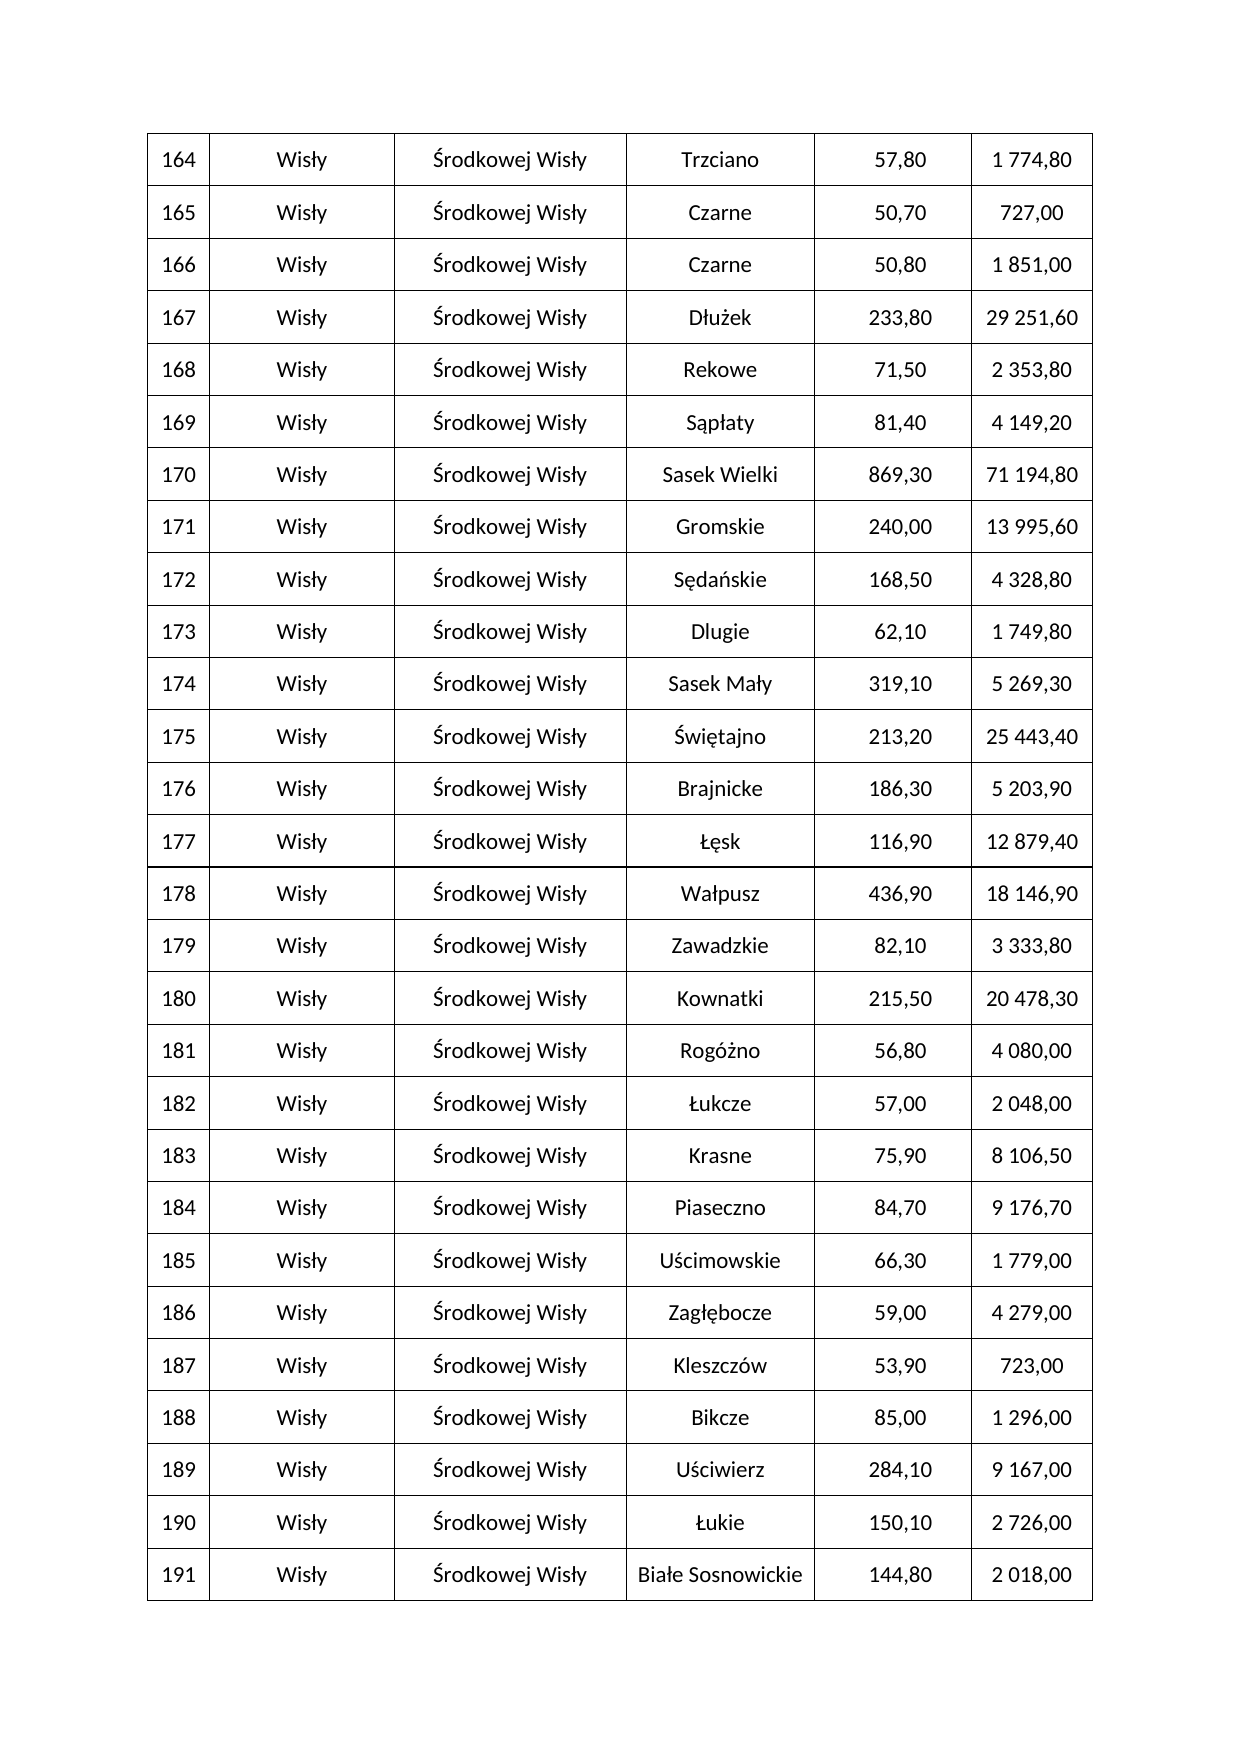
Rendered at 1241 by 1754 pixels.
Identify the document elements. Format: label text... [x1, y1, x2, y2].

table_cell 4 080,00 [972, 1025, 1092, 1076]
table_cell [815, 920, 829, 971]
table_cell Wisły [210, 344, 394, 395]
table_cell 186,30 [830, 763, 971, 814]
table_cell 169 [148, 396, 209, 447]
table_cell [815, 239, 829, 290]
table_cell 5 203,90 [972, 763, 1092, 814]
table_cell Czarne [627, 186, 814, 238]
table_cell Wisły [210, 1234, 394, 1286]
table_cell Środkowej Wisły [395, 501, 626, 552]
table_cell 71,50 [830, 344, 971, 395]
table_cell 82,10 [830, 920, 971, 971]
table_cell 50,70 [830, 186, 971, 238]
table_cell Wisły [210, 1182, 394, 1233]
table_cell Wisły [210, 920, 394, 971]
table_cell 170 [148, 448, 209, 500]
table_cell Kleszczów [627, 1339, 814, 1390]
table_cell 172 [148, 553, 209, 604]
table_cell 180 [148, 972, 209, 1024]
table_cell Środkowej Wisły [395, 1234, 626, 1286]
table_cell Wisły [210, 972, 394, 1024]
table_cell 56,80 [830, 1025, 971, 1076]
table_cell Wisły [210, 763, 394, 814]
table_cell 9 176,70 [972, 1182, 1092, 1233]
table_cell Środkowej Wisły [395, 606, 626, 657]
table_cell 183 [148, 1130, 209, 1181]
table_cell Rogóżno [627, 1025, 814, 1076]
table_cell Wisły [210, 501, 394, 552]
table_cell 12 879,40 [972, 815, 1092, 866]
table_cell Środkowej Wisły [395, 553, 626, 604]
table_cell 59,00 [830, 1287, 971, 1338]
table_cell 188 [148, 1391, 209, 1443]
table_cell Wisły [210, 1496, 394, 1548]
table_cell 215,50 [830, 972, 971, 1024]
table_cell 66,30 [830, 1234, 971, 1286]
table_cell Łęsk [627, 815, 814, 866]
table_cell 62,10 [830, 606, 971, 657]
table_cell 2 018,00 [972, 1549, 1092, 1600]
table_cell Wisły [210, 1130, 394, 1181]
table_cell Czarne [627, 239, 814, 290]
table_cell [815, 1444, 829, 1495]
table_cell Dlugie [627, 606, 814, 657]
table_cell Zawadzkie [627, 920, 814, 971]
table_cell Wisły [210, 815, 394, 866]
table_cell [815, 344, 829, 395]
table_cell Łukie [627, 1496, 814, 1548]
table_cell 81,40 [830, 396, 971, 447]
table_cell 3 333,80 [972, 920, 1092, 971]
table_cell 165 [148, 186, 209, 238]
table_cell [815, 448, 829, 500]
table_cell 1 851,00 [972, 239, 1092, 290]
table_cell [815, 501, 829, 552]
table_cell Łukcze [627, 1077, 814, 1128]
table_cell Środkowej Wisły [395, 239, 626, 290]
table_cell [815, 186, 829, 238]
table_cell Uściwierz [627, 1444, 814, 1495]
table_cell 2 726,00 [972, 1496, 1092, 1548]
table_cell [815, 134, 829, 185]
table_cell Środkowej Wisły [395, 972, 626, 1024]
table_cell 727,00 [972, 186, 1092, 238]
table_cell Zagłębocze [627, 1287, 814, 1338]
table_cell Wisły [210, 291, 394, 342]
table_cell 174 [148, 658, 209, 709]
table_cell Środkowej Wisły [395, 1339, 626, 1390]
table_cell Środkowej Wisły [395, 1391, 626, 1443]
table_cell Sędańskie [627, 553, 814, 604]
table_cell 284,10 [830, 1444, 971, 1495]
table_cell Środkowej Wisły [395, 1549, 626, 1600]
table_cell Środkowej Wisły [395, 1182, 626, 1233]
table_cell 189 [148, 1444, 209, 1495]
table_cell 187 [148, 1339, 209, 1390]
table_cell [815, 1077, 829, 1128]
table_cell Wisły [210, 710, 394, 762]
table_cell 175 [148, 710, 209, 762]
table_cell Uścimowskie [627, 1234, 814, 1286]
table_cell Krasne [627, 1130, 814, 1181]
table_cell Środkowej Wisły [395, 186, 626, 238]
table_cell Świętajno [627, 710, 814, 762]
table_cell [815, 1391, 829, 1443]
table_cell 1 296,00 [972, 1391, 1092, 1443]
table_cell 233,80 [830, 291, 971, 342]
table_cell Środkowej Wisły [395, 1444, 626, 1495]
table_cell [815, 1025, 829, 1076]
table_cell 57,80 [830, 134, 971, 185]
table_cell Wisły [210, 1339, 394, 1390]
table_cell Sasek Wielki [627, 448, 814, 500]
table_cell 182 [148, 1077, 209, 1128]
table_cell 177 [148, 815, 209, 866]
table_cell Środkowej Wisły [395, 291, 626, 342]
table_cell [815, 972, 829, 1024]
table_cell Środkowej Wisły [395, 1025, 626, 1076]
table_cell 190 [148, 1496, 209, 1548]
table_cell [815, 553, 829, 604]
table_cell 1 779,00 [972, 1234, 1092, 1286]
table_cell 1 774,80 [972, 134, 1092, 185]
table_cell 178 [148, 868, 209, 919]
table_cell Wisły [210, 1549, 394, 1600]
table_cell Środkowej Wisły [395, 868, 626, 919]
table_cell Gromskie [627, 501, 814, 552]
table_cell Sąpłaty [627, 396, 814, 447]
table_cell Wisły [210, 553, 394, 604]
table_cell 179 [148, 920, 209, 971]
table_cell [815, 658, 829, 709]
table_cell Środkowej Wisły [395, 1130, 626, 1181]
table_cell 171 [148, 501, 209, 552]
table_cell 184 [148, 1182, 209, 1233]
table_cell 75,90 [830, 1130, 971, 1181]
table_cell 240,00 [830, 501, 971, 552]
table_cell 116,90 [830, 815, 971, 866]
table_cell Środkowej Wisły [395, 134, 626, 185]
table_cell Rekowe [627, 344, 814, 395]
table_cell Wałpusz [627, 868, 814, 919]
table_cell Wisły [210, 658, 394, 709]
table_cell Środkowej Wisły [395, 396, 626, 447]
table_cell Wisły [210, 239, 394, 290]
table_cell 13 995,60 [972, 501, 1092, 552]
table_cell 181 [148, 1025, 209, 1076]
table_cell Sasek Mały [627, 658, 814, 709]
table_cell [815, 868, 829, 919]
table_cell 191 [148, 1549, 209, 1600]
table_cell Białe Sosnowickie [627, 1549, 814, 1600]
table_cell 166 [148, 239, 209, 290]
table_cell [815, 1339, 829, 1390]
table_cell 436,90 [830, 868, 971, 919]
table_cell 168,50 [830, 553, 971, 604]
table_cell Środkowej Wisły [395, 344, 626, 395]
table_cell Wisły [210, 1025, 394, 1076]
table_cell Wisły [210, 1444, 394, 1495]
table_cell [815, 763, 829, 814]
table_cell 20 478,30 [972, 972, 1092, 1024]
table_cell Środkowej Wisły [395, 710, 626, 762]
table_cell Wisły [210, 396, 394, 447]
table_cell 18 146,90 [972, 868, 1092, 919]
table_cell 164 [148, 134, 209, 185]
table_cell Wisły [210, 606, 394, 657]
table_cell Trzciano [627, 134, 814, 185]
table_cell 186 [148, 1287, 209, 1338]
table_cell [815, 1234, 829, 1286]
table_cell 4 279,00 [972, 1287, 1092, 1338]
table_cell [815, 1287, 829, 1338]
table_cell 150,10 [830, 1496, 971, 1548]
table_cell Wisły [210, 186, 394, 238]
table_cell 185 [148, 1234, 209, 1286]
table_cell Wisły [210, 1391, 394, 1443]
table_cell 869,30 [830, 448, 971, 500]
table_cell [815, 1182, 829, 1233]
table_cell 4 328,80 [972, 553, 1092, 604]
table_cell Wisły [210, 1077, 394, 1128]
table_cell Wisły [210, 1287, 394, 1338]
table_cell 53,90 [830, 1339, 971, 1390]
table_cell Środkowej Wisły [395, 658, 626, 709]
table_cell 319,10 [830, 658, 971, 709]
table_cell 25 443,40 [972, 710, 1092, 762]
table_cell Środkowej Wisły [395, 1287, 626, 1338]
table_cell [815, 396, 829, 447]
table_cell 57,00 [830, 1077, 971, 1128]
table_cell Wisły [210, 868, 394, 919]
table_cell Dłużek [627, 291, 814, 342]
table_cell Środkowej Wisły [395, 1496, 626, 1548]
table_cell 8 106,50 [972, 1130, 1092, 1181]
table_cell 168 [148, 344, 209, 395]
table_cell [815, 606, 829, 657]
table_cell Bikcze [627, 1391, 814, 1443]
table_cell [815, 291, 829, 342]
table_cell [815, 1496, 829, 1548]
table_cell 84,70 [830, 1182, 971, 1233]
table_cell 4 149,20 [972, 396, 1092, 447]
table_cell [815, 710, 829, 762]
table_cell 144,80 [830, 1549, 971, 1600]
table_cell 5 269,30 [972, 658, 1092, 709]
table_cell Środkowej Wisły [395, 448, 626, 500]
table_cell Kownatki [627, 972, 814, 1024]
table_cell 213,20 [830, 710, 971, 762]
table_cell 9 167,00 [972, 1444, 1092, 1495]
table_cell 71 194,80 [972, 448, 1092, 500]
table_cell [815, 815, 829, 866]
table_cell Brajnicke [627, 763, 814, 814]
table_cell Środkowej Wisły [395, 1077, 626, 1128]
table_cell [815, 1130, 829, 1181]
table_cell Środkowej Wisły [395, 763, 626, 814]
table_cell 2 048,00 [972, 1077, 1092, 1128]
table_cell 723,00 [972, 1339, 1092, 1390]
table_cell Środkowej Wisły [395, 920, 626, 971]
table_cell 85,00 [830, 1391, 971, 1443]
table_cell 176 [148, 763, 209, 814]
table_cell 2 353,80 [972, 344, 1092, 395]
table_cell Wisły [210, 448, 394, 500]
table_cell [815, 1549, 829, 1600]
table_cell Wisły [210, 134, 394, 185]
table_cell 29 251,60 [972, 291, 1092, 342]
table_cell 173 [148, 606, 209, 657]
table_cell 167 [148, 291, 209, 342]
table_cell Środkowej Wisły [395, 815, 626, 866]
table_cell 1 749,80 [972, 606, 1092, 657]
table_cell Piaseczno [627, 1182, 814, 1233]
table_cell 50,80 [830, 239, 971, 290]
